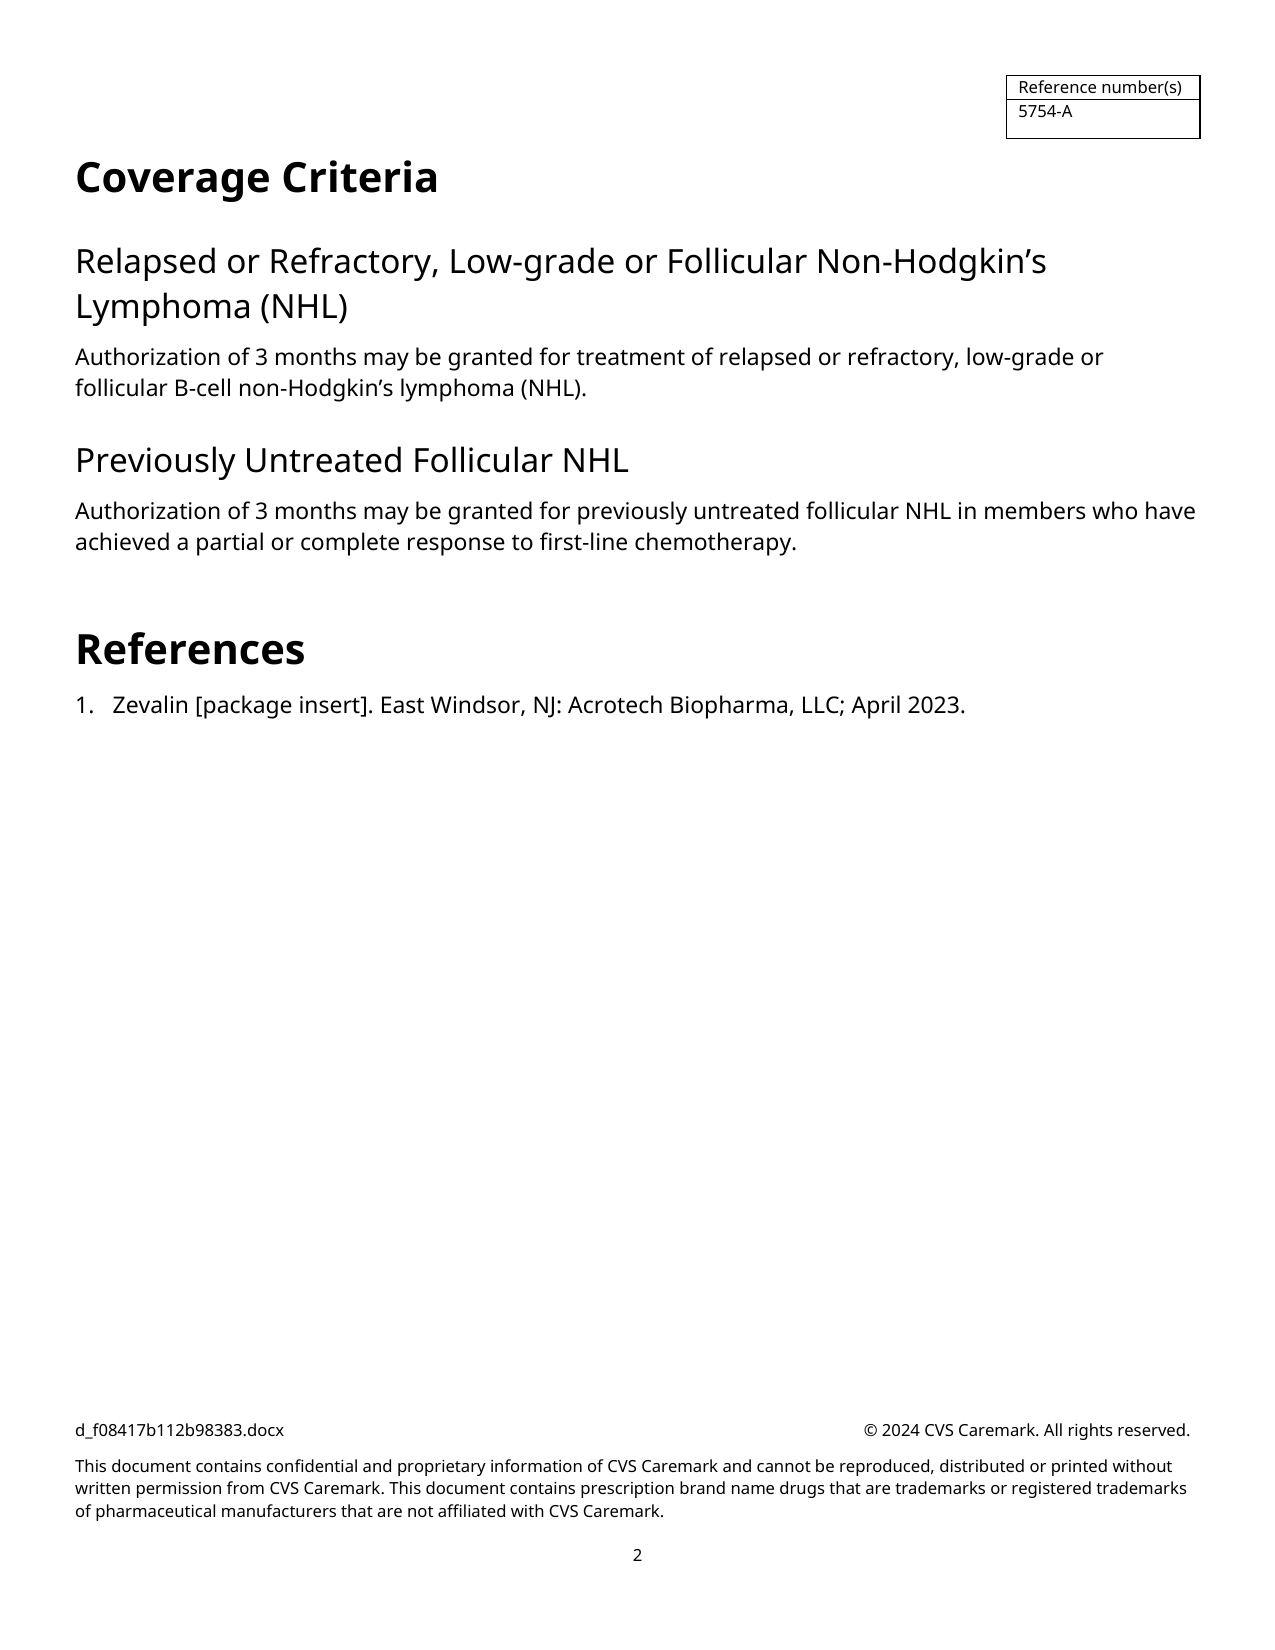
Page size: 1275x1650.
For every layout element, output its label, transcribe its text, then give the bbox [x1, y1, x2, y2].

subtitle Coverage Criteria [75, 148, 1200, 204]
subtitle Previously Untreated Follicular NHL [75, 437, 1200, 482]
text Authorization of 3 months may be granted for treatment of relapsed or refractory, low-grade or follicular B-cell non-Hodgkin’s lymphoma (NHL). [75, 341, 1200, 404]
subtitle Relapsed or Refractory, Low-grade or Follicular Non-Hodgkin’s Lymphoma (NHL) [75, 238, 1200, 329]
text Zevalin [package insert]. East Windsor, NJ: Acrotech Biopharma, LLC; April 2023. [75, 689, 1200, 720]
text Authorization of 3 months may be granted for previously untreated follicular NHL in members who have achieved a partial or complete response to first-line chemotherapy. [75, 495, 1200, 557]
subtitle References [75, 620, 1200, 677]
